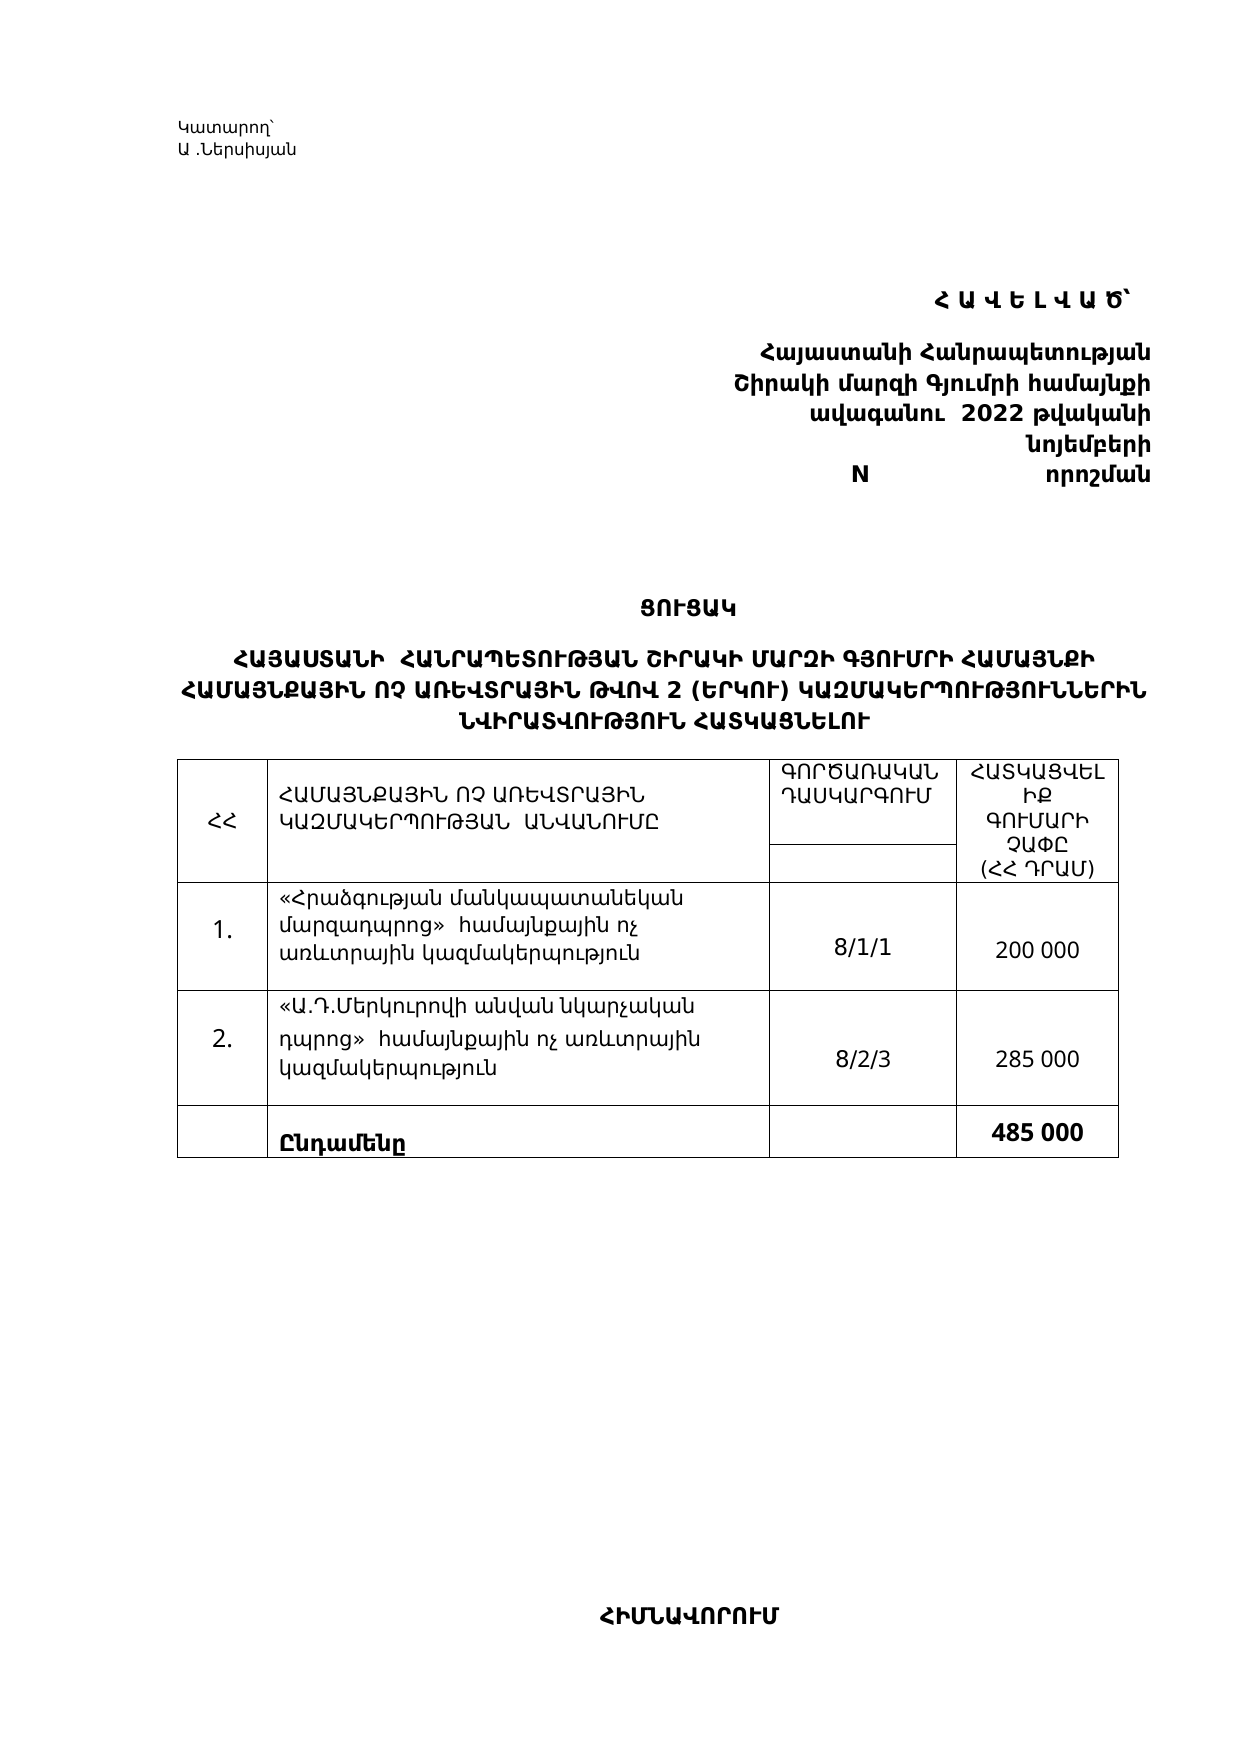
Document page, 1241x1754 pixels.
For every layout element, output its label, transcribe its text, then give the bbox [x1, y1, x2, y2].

text ՑՈՒՑԱԿ [177, 595, 1152, 622]
table_header ԳՈՐԾԱՌԱԿԱՆ ԴԱՍԿԱՐԳՈՒՄ [770, 760, 956, 844]
table_cell Ընդամենը [268, 1106, 769, 1157]
table_cell [770, 845, 956, 882]
text ՀԻՄՆԱՎՈՐՈՒՄ [177, 1603, 1152, 1630]
table_header ՀԱՏԿԱՑՎԵԼԻՔ ԳՈՒՄԱՐԻ ՉԱՓԸ (ՀՀ ԴՐԱՄ) [957, 760, 1118, 882]
table_cell [178, 1106, 267, 1157]
text նոյեմբերի N որոշման [177, 431, 1152, 488]
table_header ՀԱՄԱՅՆՔԱՅԻՆ ՈՉ ԱՌԵՎՏՐԱՅԻՆ ԿԱԶՄԱԿԵՐՊՈՒԹՅԱՆ ԱՆՎԱՆՈՒՄԸ [268, 760, 769, 882]
text Հ Ա Վ Ե Լ Վ Ա Ծ՝ [177, 288, 1152, 314]
text ավագանու 2022 թվականի [177, 400, 1152, 427]
table_cell 1. [178, 883, 267, 990]
table_cell 8/1/1 [770, 883, 956, 990]
table_header ՀՀ [178, 760, 267, 882]
table_cell [770, 1106, 956, 1157]
text Շիրակի մարզի Գյումրի համայնքի [177, 370, 1152, 396]
table_cell 2. [178, 991, 267, 1105]
table_cell 200 000 [957, 883, 1118, 990]
table_cell 285 000 [957, 991, 1118, 1105]
table_cell «Հրաձգության մանկապատանեկան մարզադպրոց» համայնքային ոչ առևտրային կազմակերպություն [268, 883, 769, 990]
text Կատարող՝ Ա .Ներսիսյան [177, 118, 1152, 160]
table_cell «Ա.Դ.Մերկուրովի անվան նկարչական դպրոց» համայնքային ոչ առևտրային կազմակերպություն [268, 991, 769, 1105]
text ՀԱՅԱՍՏԱՆԻ ՀԱՆՐԱՊԵՏՈՒԹՅԱՆ ՇԻՐԱԿԻ ՄԱՐԶԻ ԳՅՈՒՄՐԻ ՀԱՄԱՅՆՔԻ ՀԱՄԱՅՆՔԱՅԻՆ ՈՉ ԱՌԵՎՏՐԱՅԻՆ ԹՎՈՎ 2 (ԵՐԿՈՒ) ԿԱԶՄԱԿԵՐՊՈՒԹՅՈՒՆՆԵՐԻՆ ՆՎԻՐԱՏՎՈՒԹՅՈՒՆ ՀԱՏԿԱՑՆԵԼՈՒ [177, 647, 1152, 734]
text Հայաստանի Հանրապետության [177, 339, 1152, 366]
table_cell 8/2/3 [770, 991, 956, 1105]
table_cell 485 000 [957, 1106, 1118, 1157]
